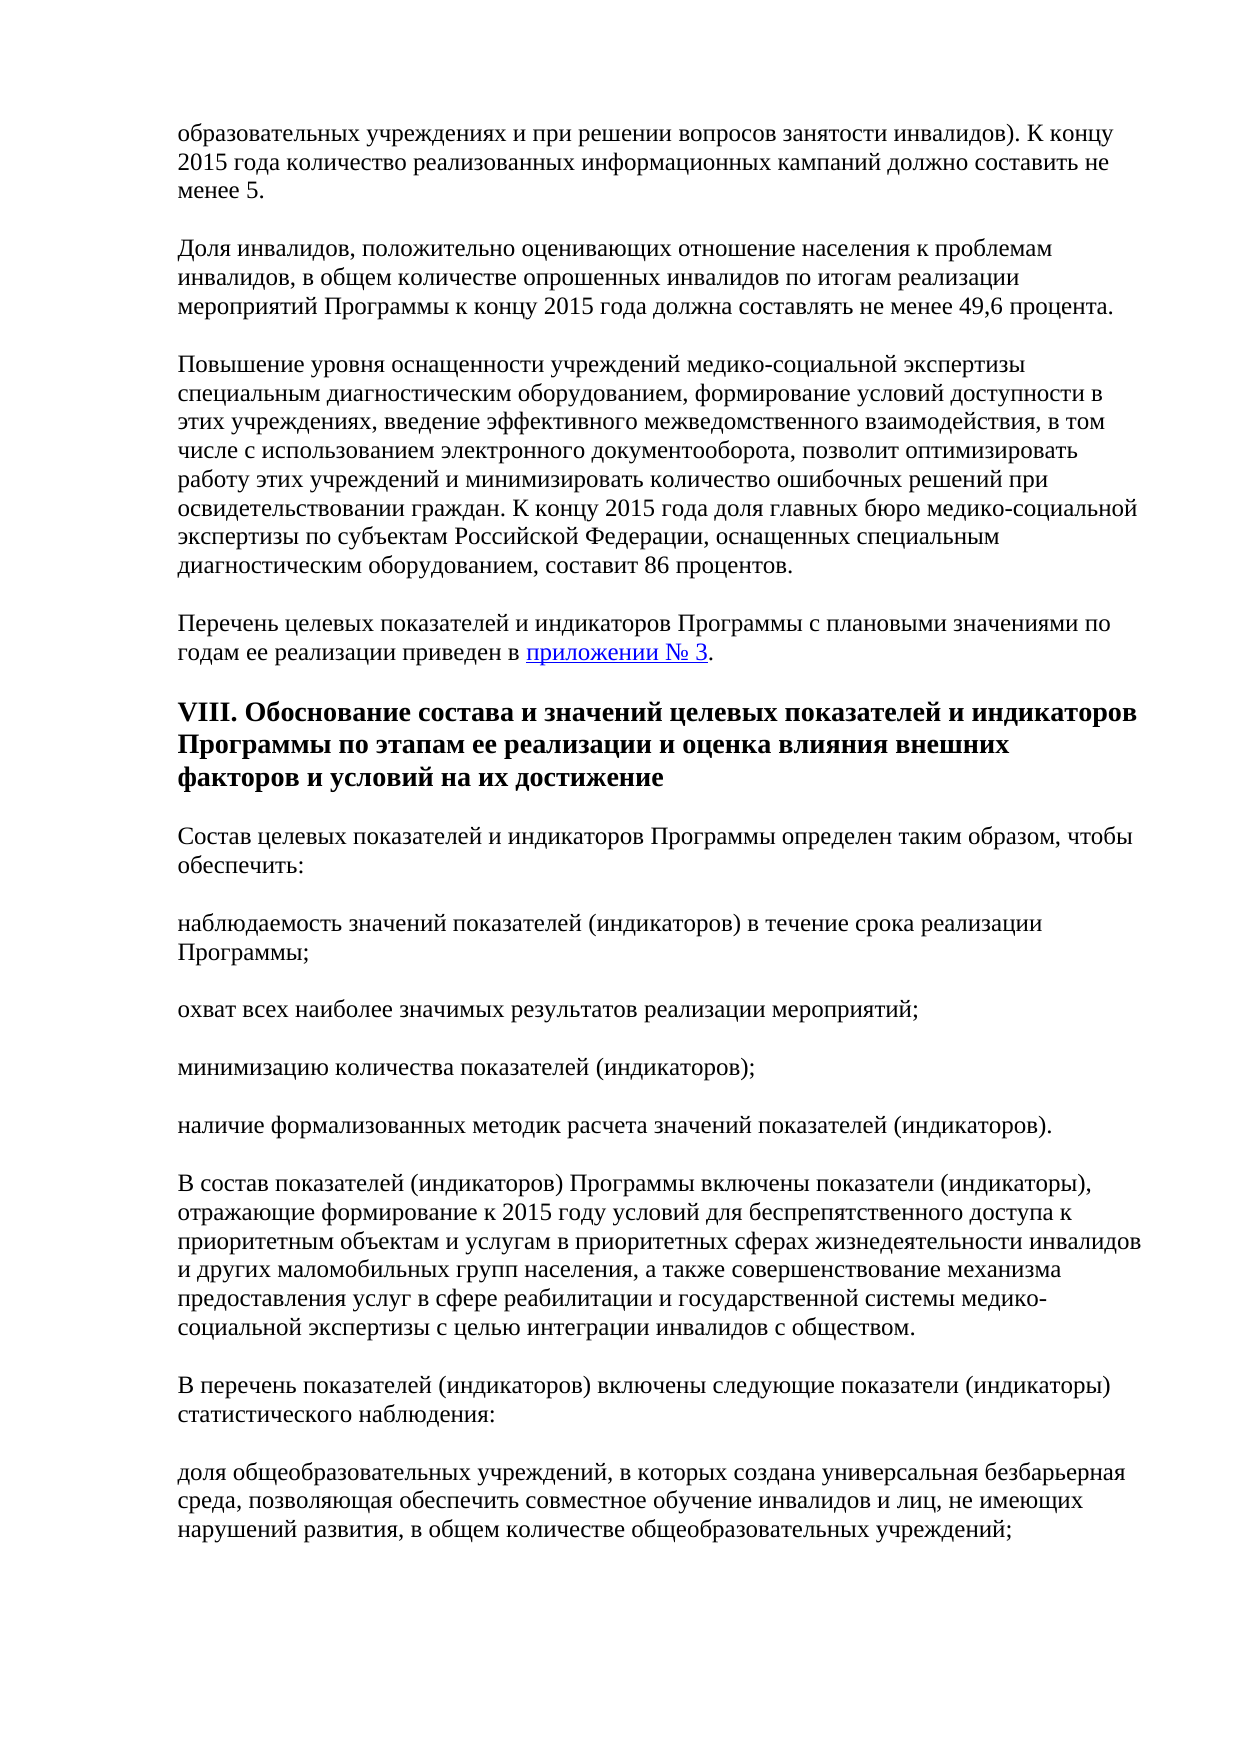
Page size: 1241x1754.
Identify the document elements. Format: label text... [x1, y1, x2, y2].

text В состав показателей (индикаторов) Программы включены показатели (индикаторы), отражающие формирование к 2015 году условий для беспрепятственного доступа к приоритетным объектам и услугам в приоритетных сферах жизнедеятельности инвалидов и других маломобильных групп населения, а также совершенствование механизма предоставления услуг в сфере реабилитации и государственной системы медико-социальной экспертизы с целью интеграции инвалидов с обществом. [177, 1168, 1152, 1341]
text Перечень целевых показателей и индикаторов Программы с плановыми значениями по годам ее реализации приведен в приложении № 3. [177, 608, 1152, 666]
text Доля инвалидов, положительно оценивающих отношение населения к проблемам инвалидов, в общем количестве опрошенных инвалидов по итогам реализации мероприятий Программы к концу 2015 года должна составлять не менее 49,6 процента. [177, 233, 1152, 320]
text охват всех наиболее значимых результатов реализации мероприятий; [177, 994, 1152, 1023]
text В перечень показателей (индикаторов) включены следующие показатели (индикаторы) статистического наблюдения: [177, 1370, 1152, 1427]
text наличие формализованных методик расчета значений показателей (индикаторов). [177, 1110, 1152, 1139]
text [177, 118, 1152, 204]
text VIII. Обоснование состава и значений целевых показателей и индикаторов Программы по этапам ее реализации и оценка влияния внешних факторов и условий на их достижение [177, 695, 1152, 792]
text доля общеобразовательных учреждений, в которых создана универсальная безбарьерная среда, позволяющая обеспечить совместное обучение инвалидов и лиц, не имеющих нарушений развития, в общем количестве общеобразовательных учреждений; [177, 1457, 1152, 1543]
text Состав целевых показателей и индикаторов Программы определен таким образом, чтобы обеспечить: [177, 821, 1152, 879]
text наблюдаемость значений показателей (индикаторов) в течение срока реализации Программы; [177, 908, 1152, 965]
text Повышение уровня оснащенности учреждений медико-социальной экспертизы специальным диагностическим оборудованием, формирование условий доступности в этих учреждениях, введение эффективного межведомственного взаимодействия, в том числе с использованием электронного документооборота, позволит оптимизировать работу этих учреждений и минимизировать количество ошибочных решений при освидетельствовании граждан. К концу 2015 года доля главных бюро медико-социальной экспертизы по субъектам Российской Федерации, оснащенных специальным диагностическим оборудованием, составит 86 процентов. [177, 349, 1152, 579]
text минимизацию количества показателей (индикаторов); [177, 1052, 1152, 1081]
